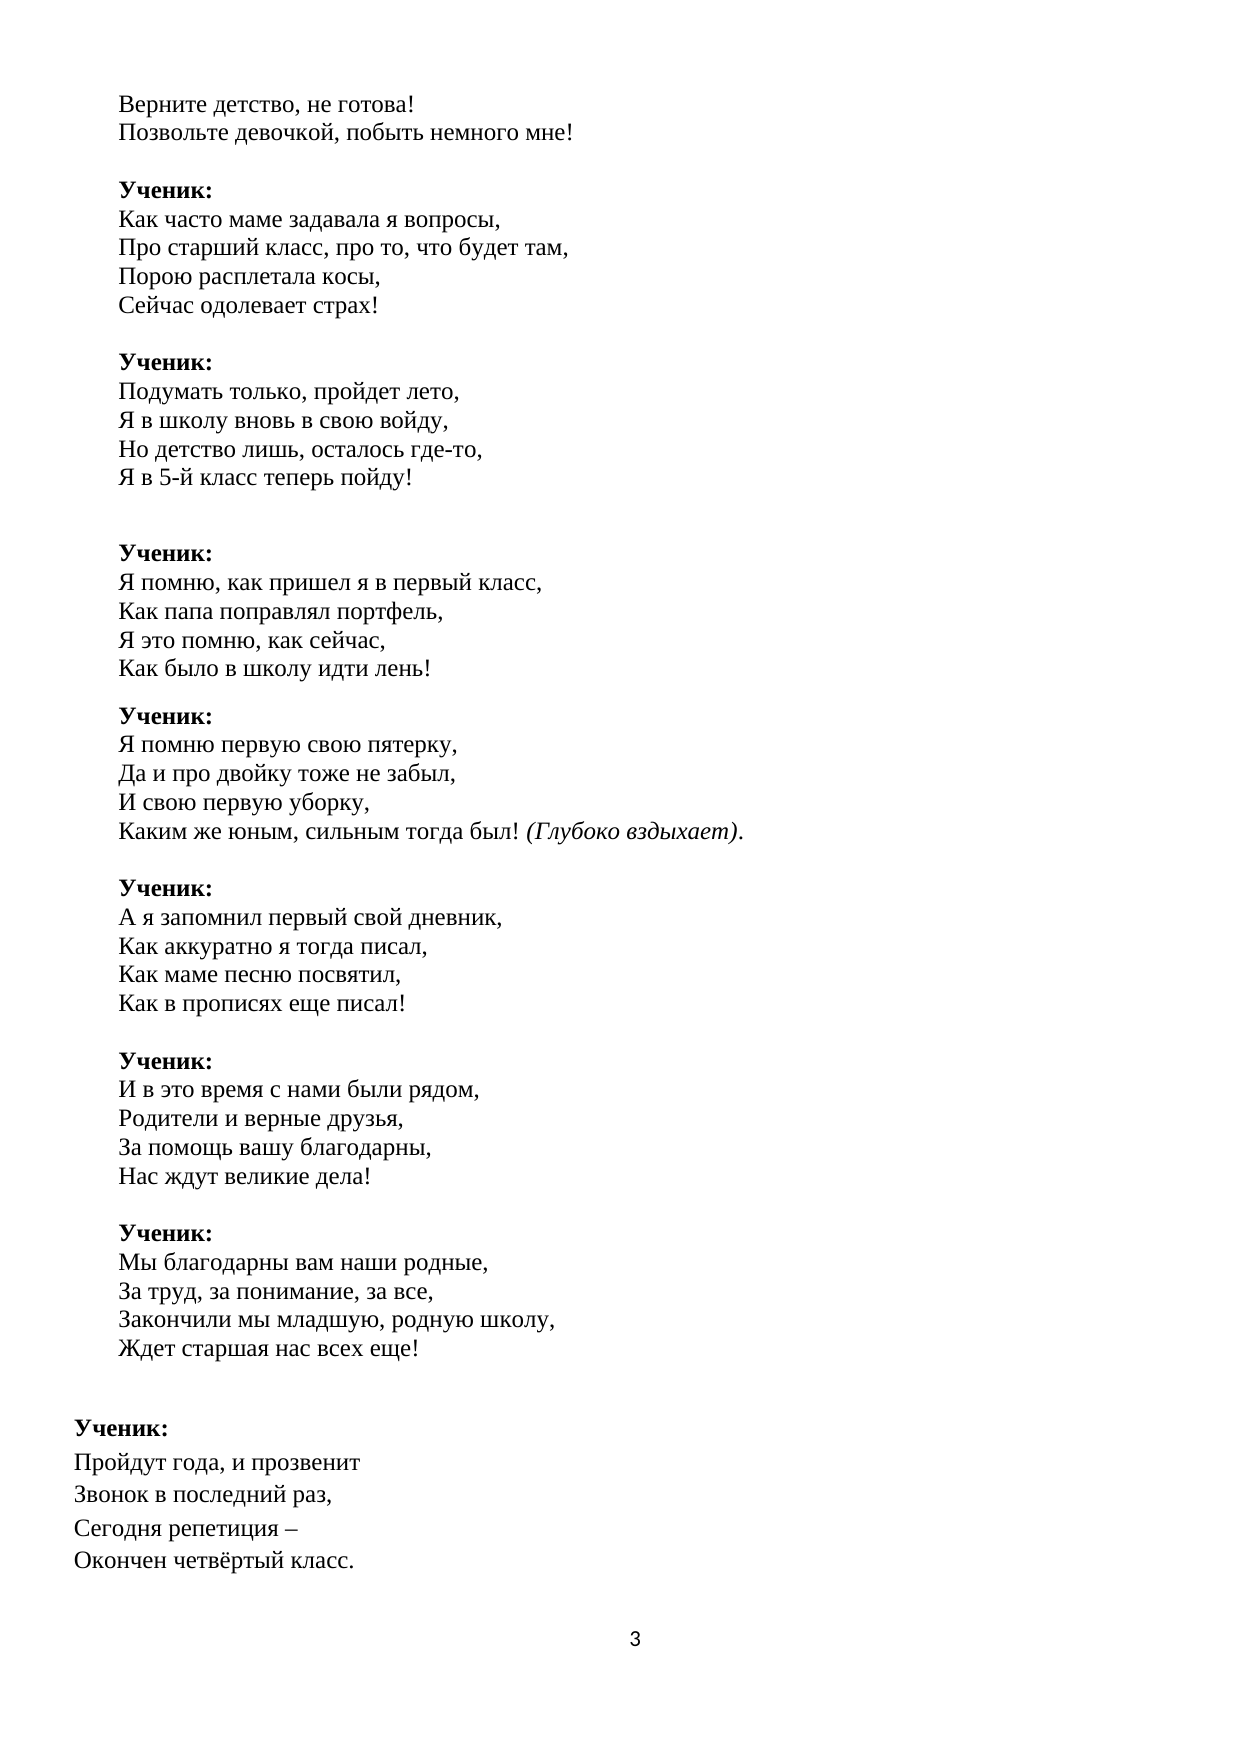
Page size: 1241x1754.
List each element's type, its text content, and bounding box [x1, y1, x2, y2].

text Пройдут года, и прозвенит [44, 1447, 1167, 1475]
text Звонок в последний раз, [44, 1479, 1167, 1508]
text Ученик: Я помню первую свою пятерку, Да и про двойку тоже не забыл, И свою первую уборку, Каким же юным, сильным тогда был! (Глубоко вздыхает). Ученик: А я запомнил первый свой дневник, Как аккуратно я тогда писал, Как маме песню посвятил, Как в прописях еще писал! Ученик: И в это время с нами были рядом, Родители и верные друзья, За помощь вашу благодарны, Нас ждут великие дела! Ученик: Мы благодарны вам наши родные, За труд, за понимание, за все, Закончили мы младшую, родную школу, Ждет старшая нас всех еще! [118, 701, 1152, 1362]
text Сегодня репетиция – [44, 1513, 1167, 1541]
text Окончен четвёртый класс. [44, 1546, 1167, 1574]
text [118, 89, 1152, 491]
text Ученик: Я помню, как пришел я в первый класс, Как папа поправлял портфель, Я это помню, как сейчас, Как было в школу идти лень! [118, 510, 1152, 682]
text Ученик: [44, 1413, 1167, 1442]
